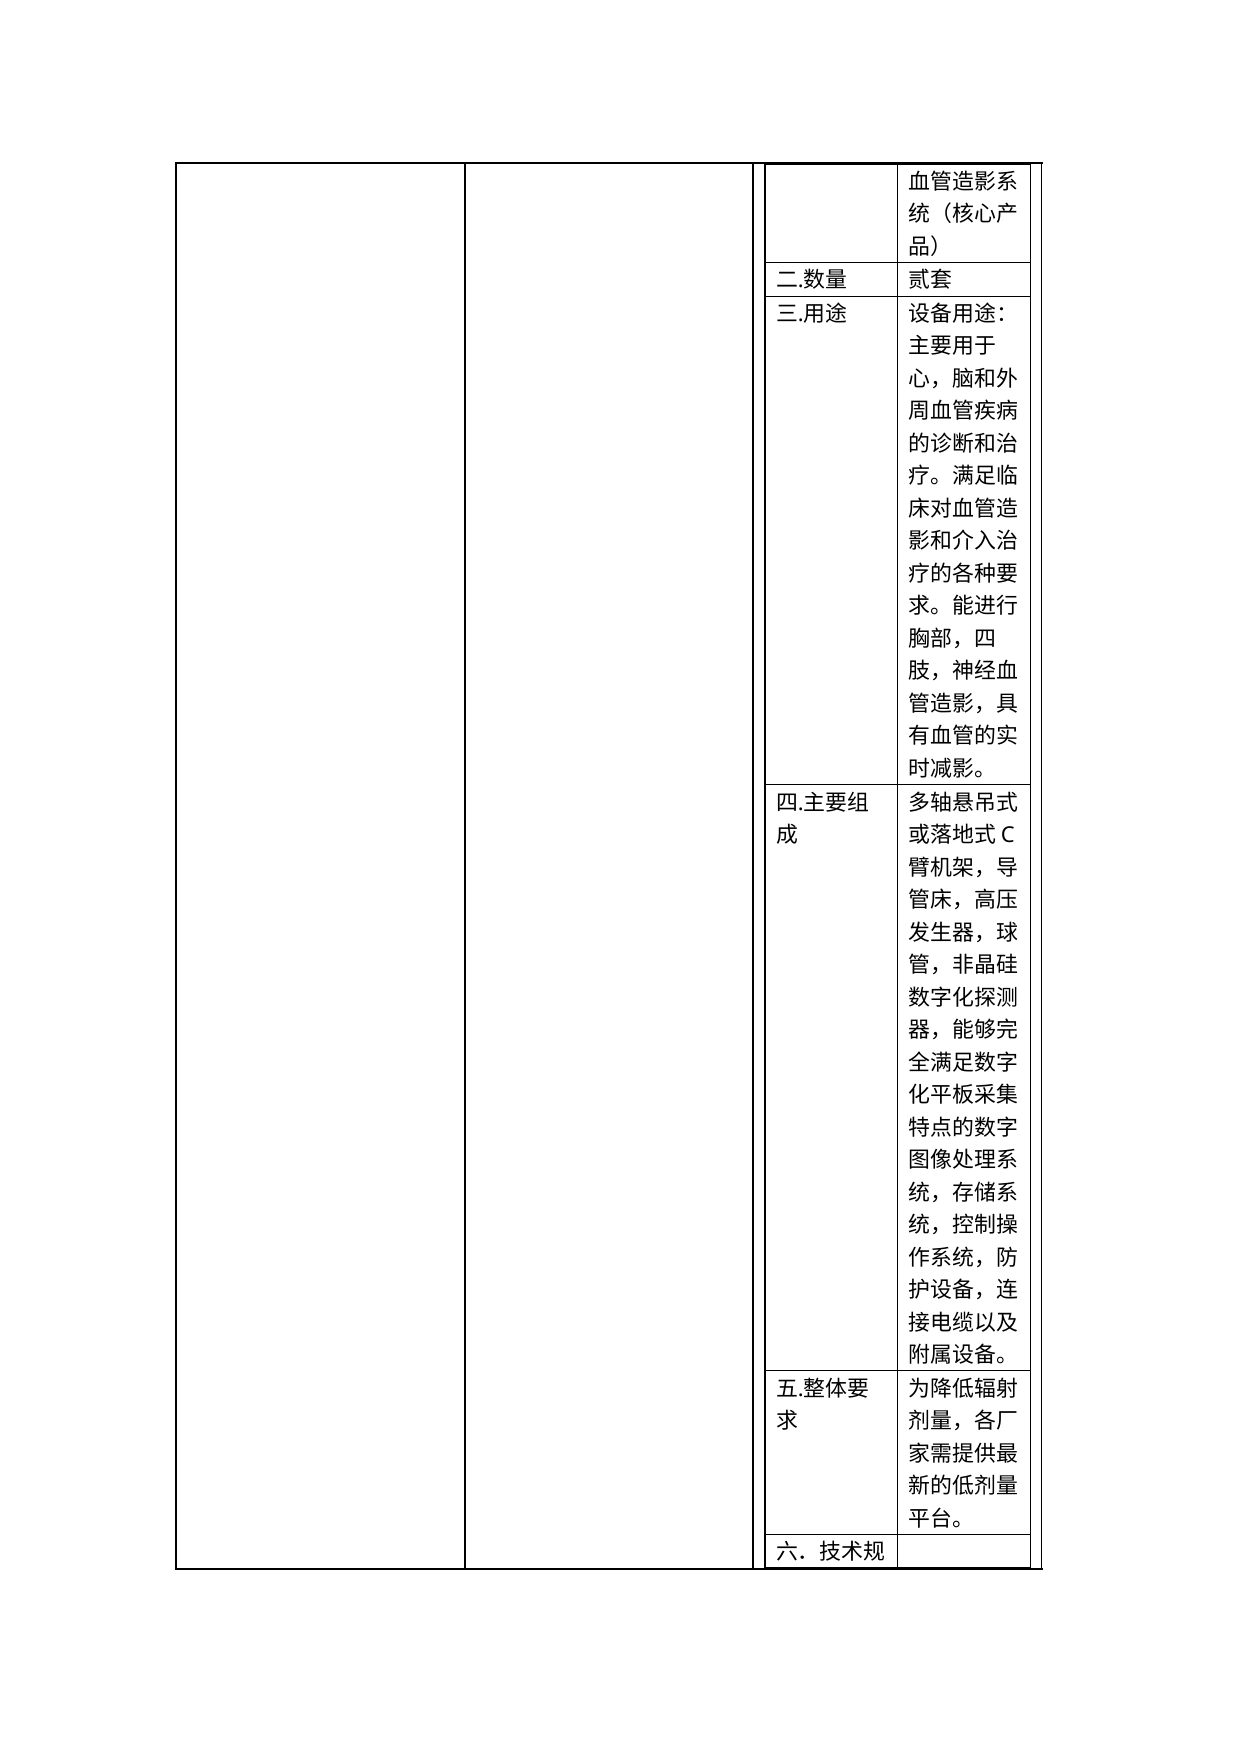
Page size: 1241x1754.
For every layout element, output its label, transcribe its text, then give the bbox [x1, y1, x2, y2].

table_cell [766, 1535, 897, 1567]
table_cell [766, 1371, 897, 1534]
table_cell [898, 785, 1030, 1370]
table_cell [898, 1535, 1030, 1567]
table_cell [898, 1371, 1030, 1534]
table_cell [754, 164, 764, 1568]
table_cell [466, 164, 752, 1568]
table_cell [766, 263, 897, 296]
table_cell [766, 785, 897, 1370]
table_cell [766, 297, 897, 784]
table_cell [1031, 164, 1041, 1568]
table_cell 1 [177, 164, 464, 1568]
table_cell [898, 165, 1030, 262]
table_cell [898, 297, 1030, 784]
table_cell [898, 263, 1030, 296]
table_cell [766, 165, 897, 262]
